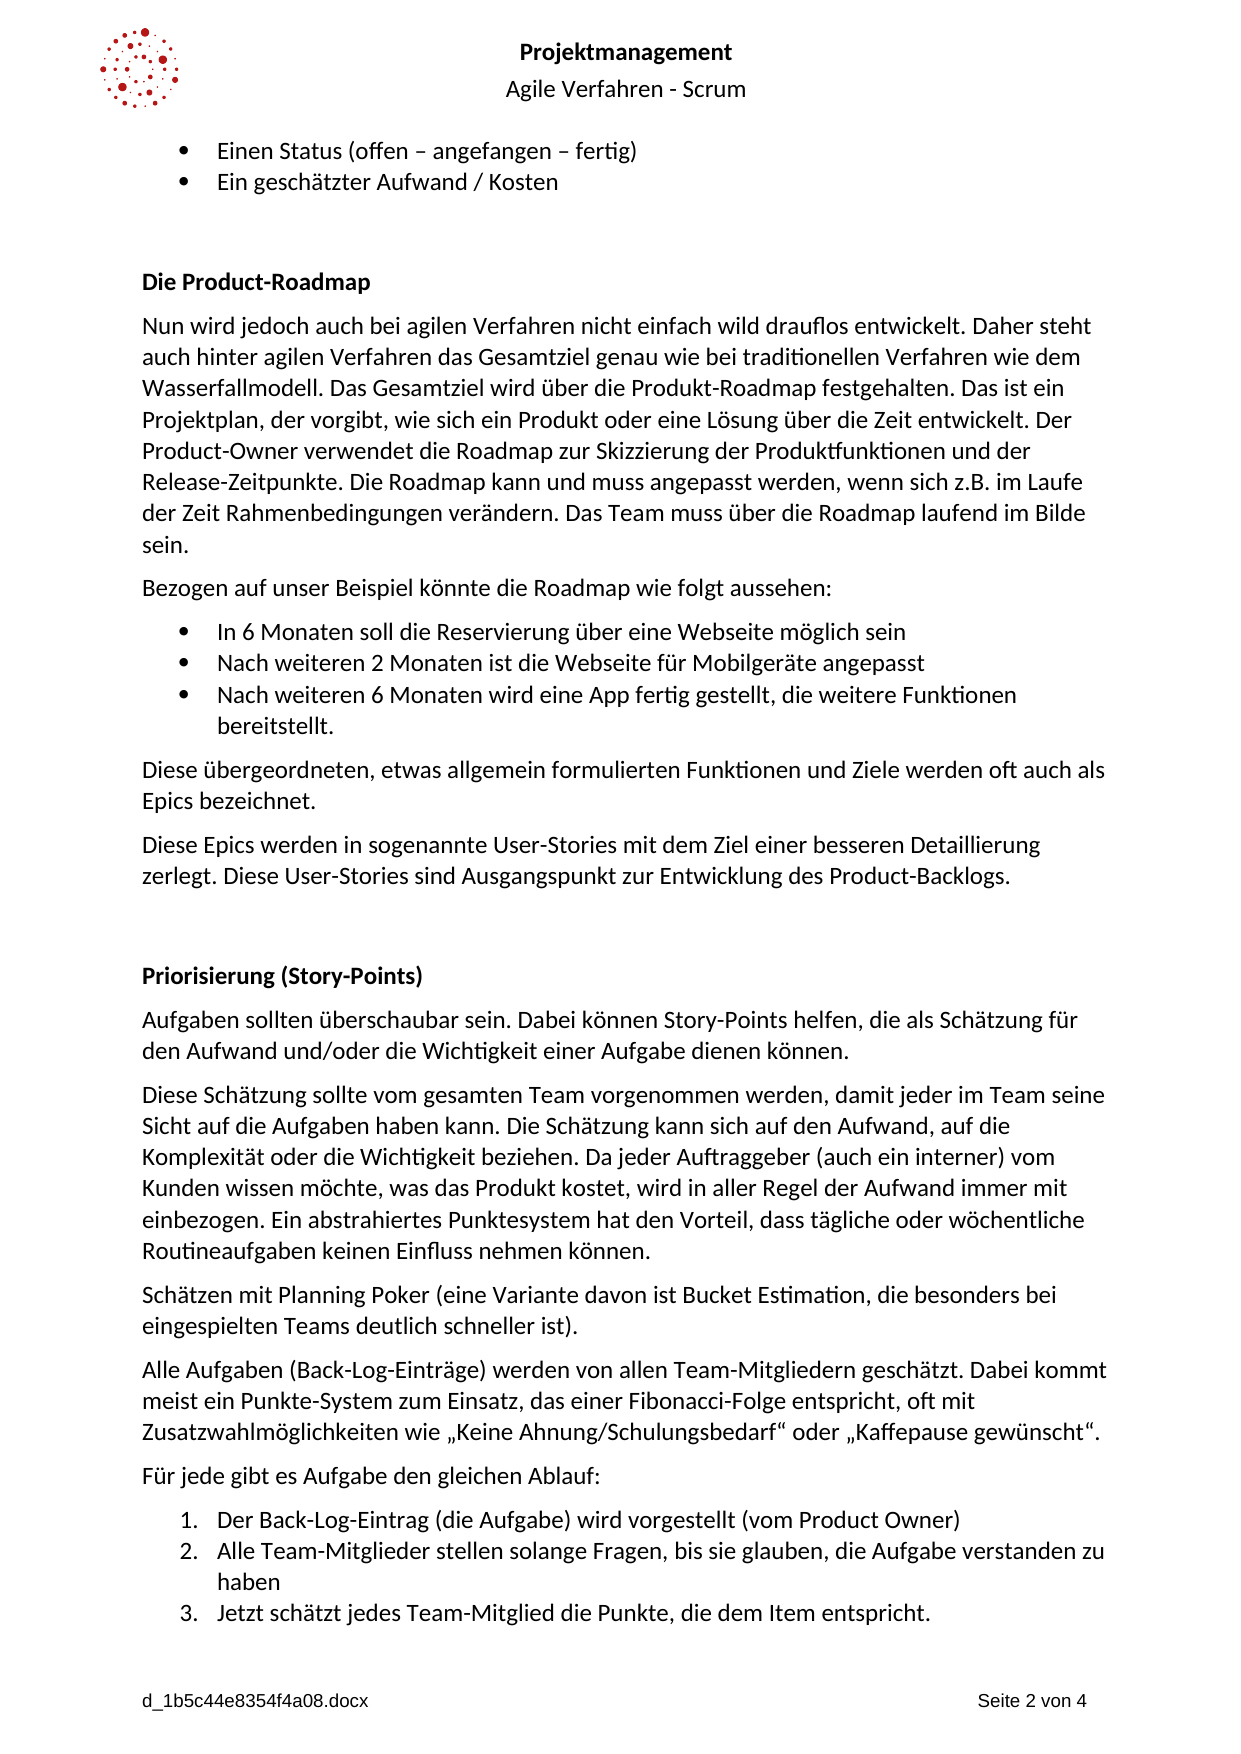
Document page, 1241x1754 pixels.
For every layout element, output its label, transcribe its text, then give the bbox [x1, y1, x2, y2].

text Für jede gibt es Aufgabe den gleichen Ablauf: [142, 1459, 1110, 1491]
list Nach weiteren 6 Monaten wird eine App fertig gestellt, die weitere Funktionen bereitstellt. [179, 678, 1110, 741]
subtitle Die Product-Roadmap [142, 266, 1110, 297]
list Ein geschätzter Aufwand / Kosten [179, 166, 1110, 197]
text Diese Schätzung sollte vom gesamten Team vorgenommen werden, damit jeder im Team seine Sicht auf die Aufgaben haben kann. Die Schätzung kann sich auf den Aufwand, auf die Komplexität oder die Wichtigkeit beziehen. Da jeder Auftraggeber (auch ein interner) vom Kunden wissen möchte, was das Produkt kostet, wird in aller Regel der Aufwand immer mit einbezogen. Ein abstrahiertes Punktesystem hat den Vorteil, dass tägliche oder wöchentliche Routineaufgaben keinen Einfluss nehmen können. [142, 1078, 1110, 1266]
list Alle Team-Mitglieder stellen solange Fragen, bis sie glauben, die Aufgabe verstanden zu haben [179, 1534, 1110, 1597]
text Schätzen mit Planning Poker (eine Variante davon ist Bucket Estimation, die besonders bei eingespielten Teams deutlich schneller ist). [142, 1278, 1110, 1341]
text Diese Epics werden in sogenannte User-Stories mit dem Ziel einer besseren Detaillierung zerlegt. Diese User-Stories sind Ausgangspunkt zur Entwicklung des Product-Backlogs. [142, 828, 1110, 891]
list Nach weiteren 2 Monaten ist die Webseite für Mobilgeräte angepasst [179, 647, 1110, 678]
text Alle Aufgaben (Back-Log-Einträge) werden von allen Team-Mitgliedern geschätzt. Dabei kommt meist ein Punkte-System zum Einsatz, das einer Fibonacci-Folge entspricht, oft mit Zusatzwahlmöglichkeiten wie „Keine Ahnung/Schulungsbedarf“ oder „Kaffepause gewünscht“. [142, 1353, 1110, 1447]
picture [100, 28, 179, 108]
list Jetzt schätzt jedes Team-Mitglied die Punkte, die dem Item entspricht. [179, 1597, 1110, 1628]
list Einen Status (offen – angefangen – fertig) [179, 134, 1110, 166]
list In 6 Monaten soll die Reservierung über eine Webseite möglich sein [179, 616, 1110, 647]
text Bezogen auf unser Beispiel könnte die Roadmap wie folgt aussehen: [142, 572, 1110, 603]
list Der Back-Log-Eintrag (die Aufgabe) wird vorgestellt (vom Product Owner) [179, 1503, 1110, 1534]
text Diese übergeordneten, etwas allgemein formulierten Funktionen und Ziele werden oft auch als Epics bezeichnet. [142, 753, 1110, 816]
text Aufgaben sollten überschaubar sein. Dabei können Story-Points helfen, die als Schätzung für den Aufwand und/oder die Wichtigkeit einer Aufgabe dienen können. [142, 1003, 1110, 1066]
subtitle Priorisierung (Story-Points) [142, 959, 1110, 991]
text Nun wird jedoch auch bei agilen Verfahren nicht einfach wild drauflos entwickelt. Daher steht auch hinter agilen Verfahren das Gesamtziel genau wie bei traditionellen Verfahren wie dem Wasserfallmodell. Das Gesamtziel wird über die Produkt-Roadmap festgehalten. Das ist ein Projektplan, der vorgibt, wie sich ein Produkt oder eine Lösung über die Zeit entwickelt. Der Product-Owner verwendet die Roadmap zur Skizzierung der Produktfunktionen und der Release-Zeitpunkte. Die Roadmap kann und muss angepasst werden, wenn sich z.B. im Laufe der Zeit Rahmenbedingungen verändern. Das Team muss über die Roadmap laufend im Bilde sein. [142, 309, 1110, 559]
